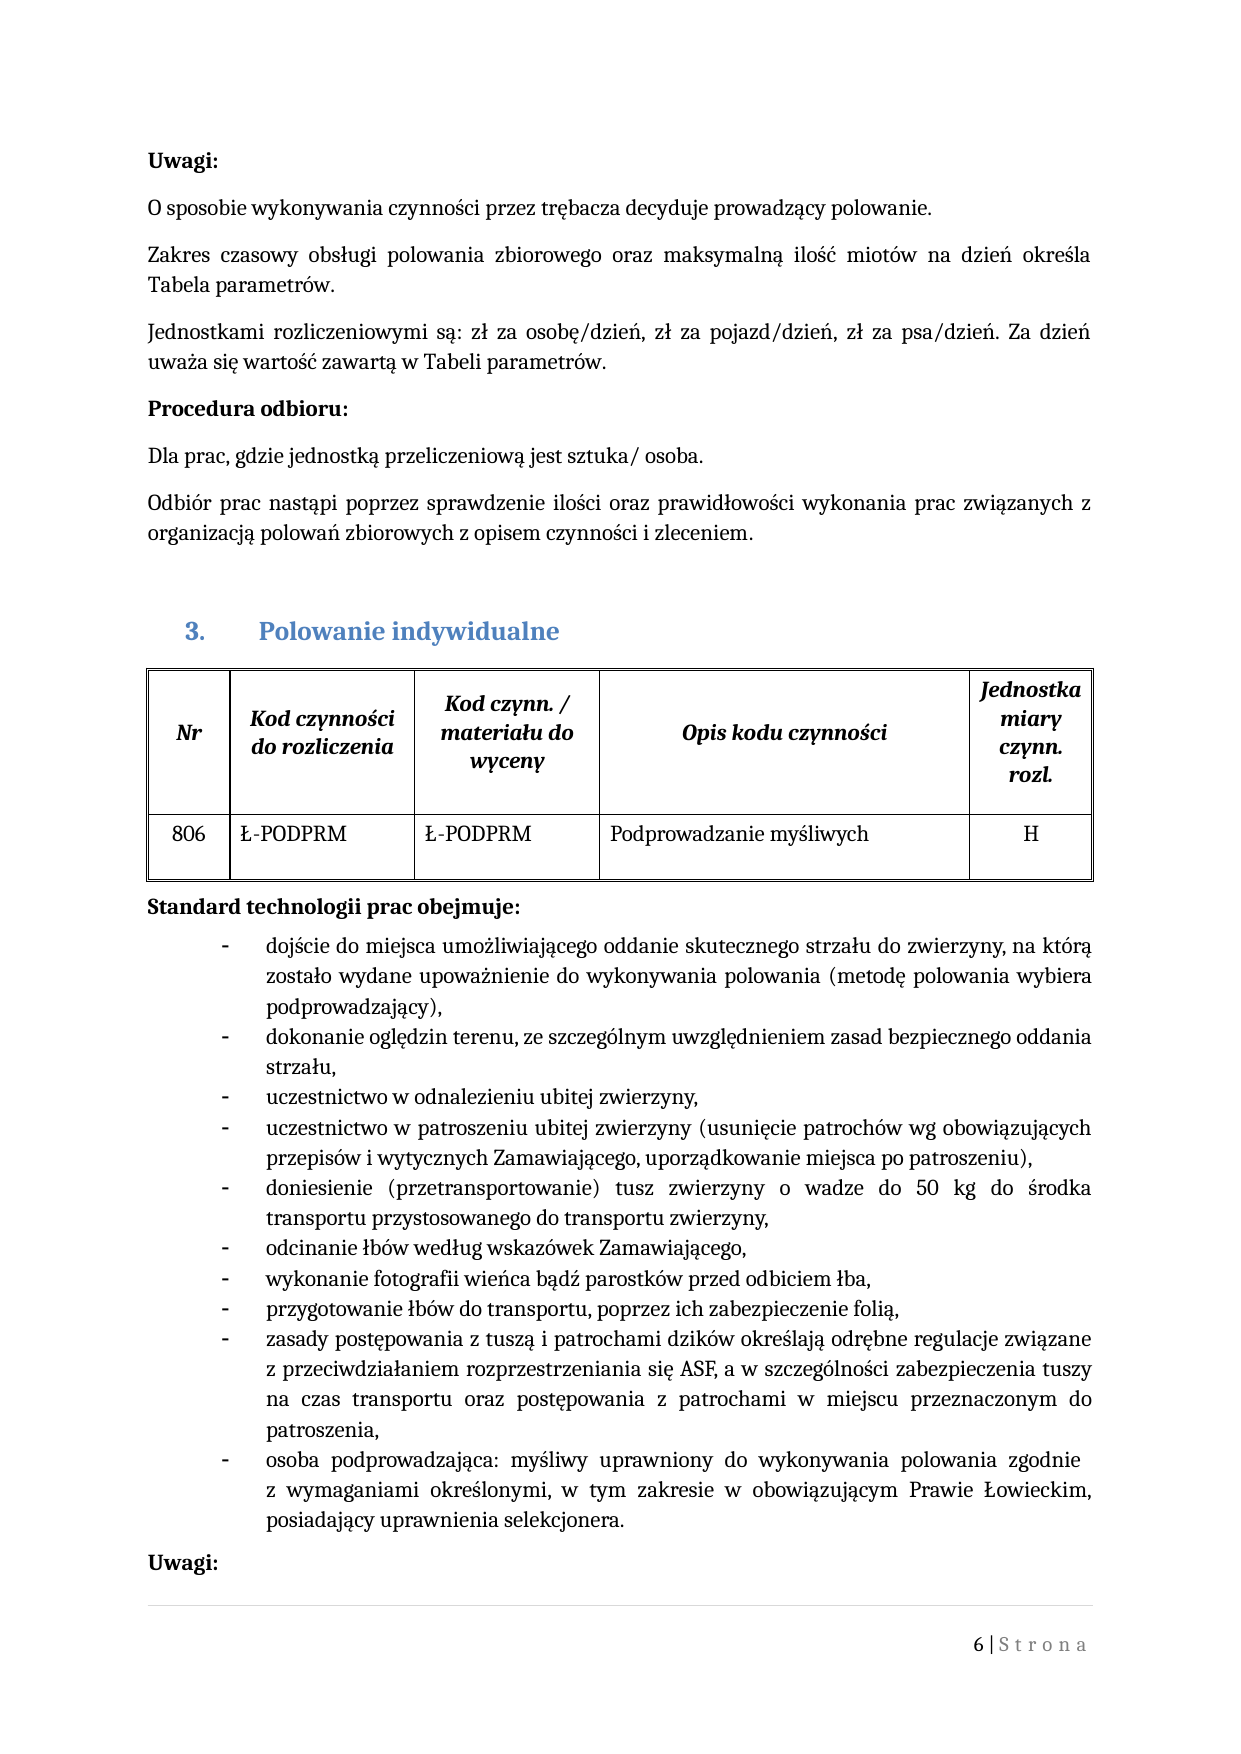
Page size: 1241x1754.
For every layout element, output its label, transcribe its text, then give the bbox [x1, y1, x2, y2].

subtitle Polowanie indywidualne [185, 616, 1093, 647]
text Jednostkami rozliczeniowymi są: zł za osobę/dzień, zł za pojazd/dzień, zł za psa/dzień. Za dzień uważa się wartość zawartą w Tabeli parametrów. [148, 318, 1093, 375]
list zasady postępowania z tuszą i patrochami dzików określają odrębne regulacje związane z przeciwdziałaniem rozprzestrzeniania się ASF, a w szczególności zabezpieczenia tuszy na czas transportu oraz postępowania z patrochami w miejscu przeznaczonym do patroszenia, [221, 1326, 1093, 1443]
list wykonanie fotografii wieńca bądź parostków przed odbiciem łba, [221, 1265, 1093, 1292]
table_header Kod czynn. / materiału do wyceny [415, 671, 599, 813]
table_cell H [970, 815, 1091, 878]
list osoba podprowadzająca: myśliwy uprawniony do wykonywania polowania zgodnie z wymaganiami określonymi, w tym zakresie w obowiązującym Prawie Łowieckim, posiadający uprawnienia selekcjonera. [221, 1447, 1093, 1533]
list dojście do miejsca umożliwiającego oddanie skutecznego strzału do zwierzyny, na którą zostało wydane upoważnienie do wykonywania polowania (metodę polowania wybiera podprowadzający), [221, 933, 1093, 1020]
table_cell 806 [149, 815, 229, 878]
text Dla prac, gdzie jednostką przeliczeniową jest sztuka/ osoba. [148, 442, 1093, 469]
table_header Jednostka miary czynn. rozl. [970, 671, 1091, 813]
list przygotowanie łbów do transportu, poprzez ich zabezpieczenie folią, [221, 1296, 1093, 1322]
text O sposobie wykonywania czynności przez trębacza decyduje prowadzący polowanie. [148, 194, 1093, 221]
table_cell Ł-PODPRM [231, 815, 414, 878]
table_header Nr [149, 671, 229, 813]
table_cell Podprowadzanie myśliwych [600, 815, 969, 878]
text Uwagi: [148, 1550, 1093, 1576]
list uczestnictwo w odnalezieniu ubitej zwierzyny, [221, 1084, 1093, 1110]
text Uwagi: [148, 148, 1093, 174]
text Standard technologii prac obejmuje: [148, 894, 1093, 921]
text Procedura odbioru: [148, 396, 1093, 422]
table_header Kod czynności do rozliczenia [231, 671, 414, 813]
list doniesienie (przetransportowanie) tusz zwierzyny o wadze do 50 kg do środka transportu przystosowanego do transportu zwierzyny, [221, 1175, 1093, 1231]
table_header Opis kodu czynności [600, 671, 969, 813]
table_cell Ł-PODPRM [415, 815, 599, 878]
list uczestnictwo w patroszeniu ubitej zwierzyny (usunięcie patrochów wg obowiązujących przepisów i wytycznych Zamawiającego, uporządkowanie miejsca po patroszeniu), [221, 1114, 1093, 1171]
list dokonanie oględzin terenu, ze szczególnym uwzględnieniem zasad bezpiecznego oddania strzału, [221, 1024, 1093, 1080]
list odcinanie łbów według wskazówek Zamawiającego, [221, 1235, 1093, 1261]
text Odbiór prac nastąpi poprzez sprawdzenie ilości oraz prawidłowości wykonania prac związanych z organizacją polowań zbiorowych z opisem czynności i zleceniem. [148, 489, 1093, 546]
text Zakres czasowy obsługi polowania zbiorowego oraz maksymalną ilość miotów na dzień określa Tabela parametrów. [148, 241, 1093, 298]
